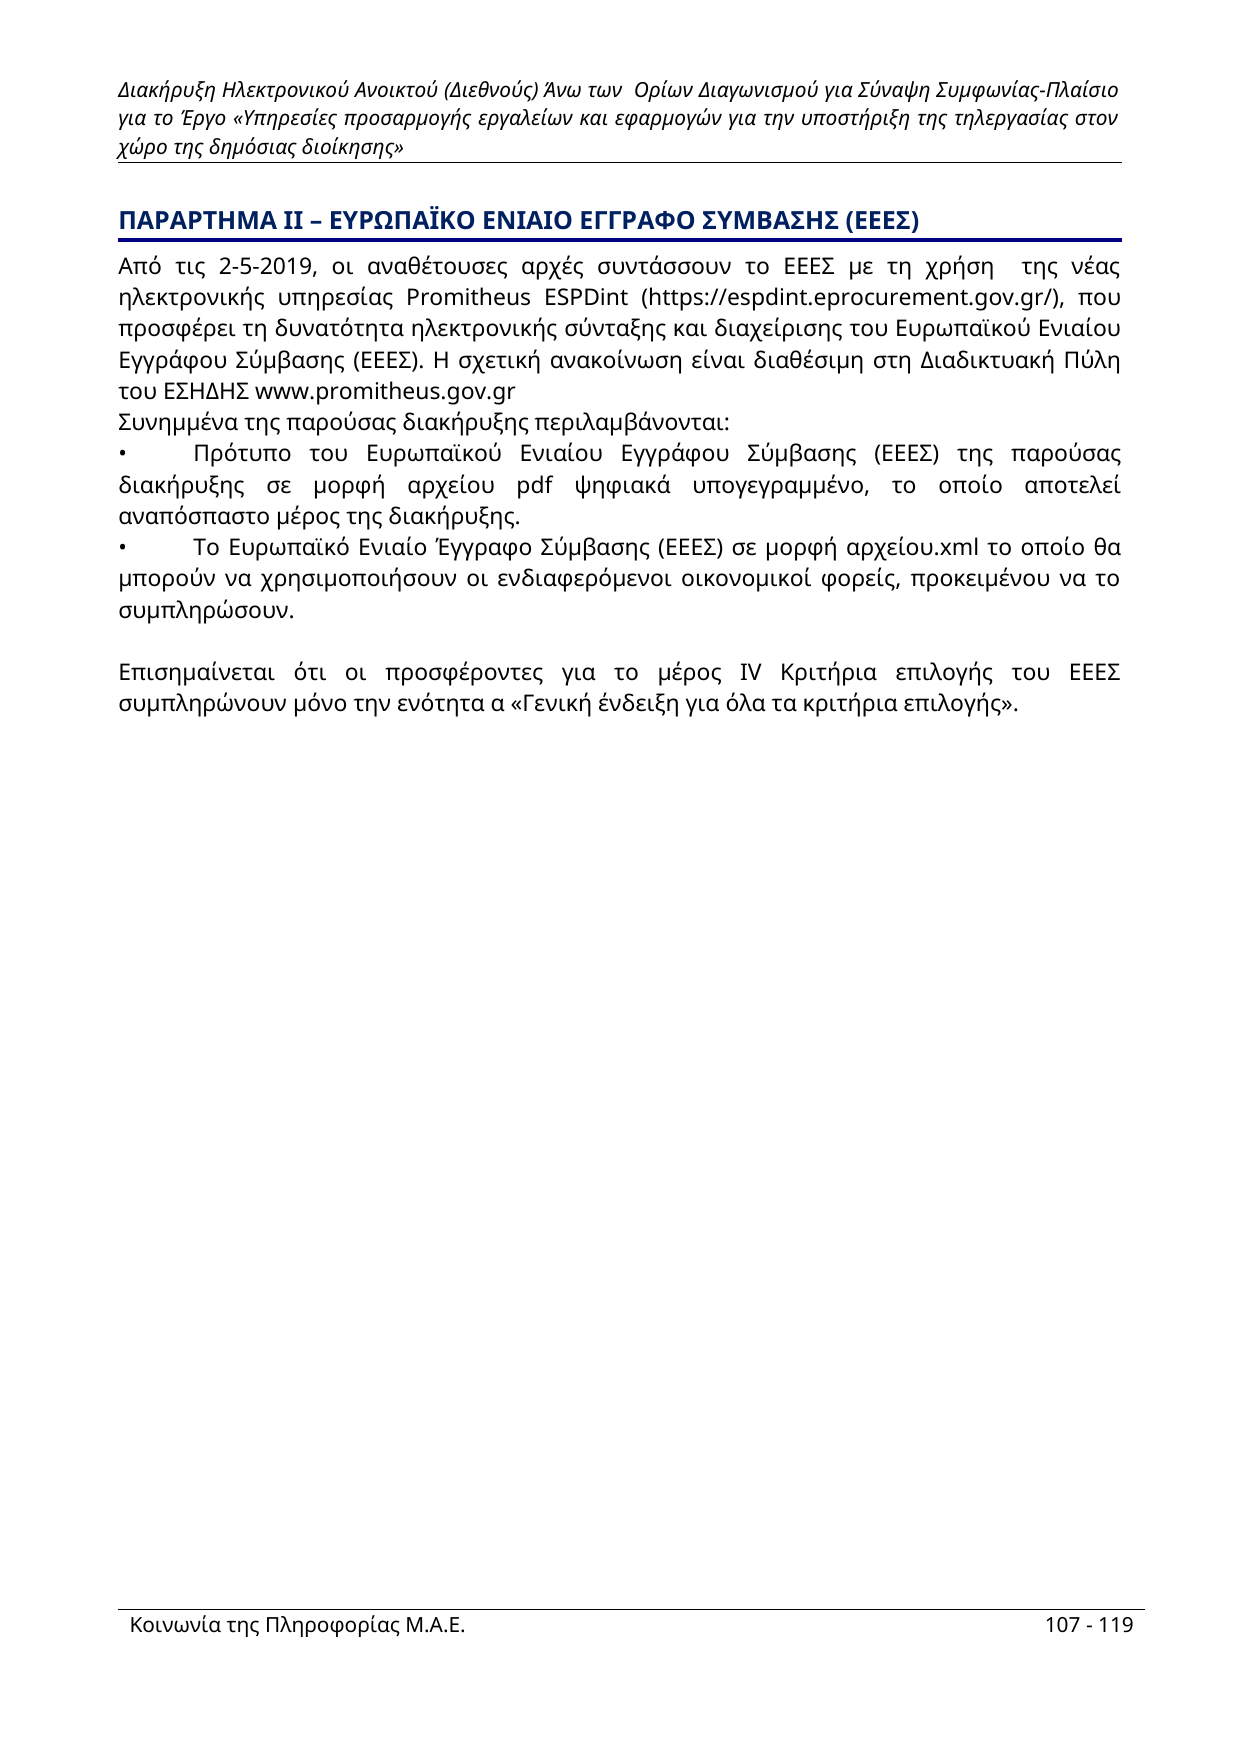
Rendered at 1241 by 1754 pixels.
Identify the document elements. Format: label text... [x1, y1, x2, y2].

subtitle ΠΑΡΑΡΤΗΜΑ ΙI – ΕΥΡΩΠΑΪΚΟ ΕΝΙΑΙΟ ΕΓΓΡΑΦΟ ΣΥΜΒΑΣΗΣ (ΕΕΕΣ) [118, 202, 1122, 238]
text Συνημμένα της παρούσας διακήρυξης περιλαμβάνονται: [118, 406, 1122, 437]
text Επισημαίνεται ότι οι προσφέροντες για το μέρος IV Κριτήρια επιλογής του ΕΕΕΣ συμπληρώνουν μόνο την ενότητα α «Γενική ένδειξη για όλα τα κριτήρια επιλογής». [118, 656, 1122, 719]
text Από τις 2-5-2019, οι αναθέτουσες αρχές συντάσσουν το ΕΕΕΣ με τη χρήση της νέας ηλεκτρονικής υπηρεσίας Promitheus ESPDint (https://espdint.eprocurement.gov.gr/), που προσφέρει τη δυνατότητα ηλεκτρονικής σύνταξης και διαχείρισης του Ευρωπαϊκού Ενιαίου Εγγράφου Σύμβασης (ΕΕΕΣ). Η σχετική ανακοίνωση είναι διαθέσιμη στη Διαδικτυακή Πύλη του ΕΣΗΔΗΣ www.promitheus.gov.gr [118, 250, 1122, 406]
text • Πρότυπο του Ευρωπαϊκού Ενιαίου Εγγράφου Σύμβασης (ΕΕΕΣ) της παρούσας διακήρυξης σε μορφή αρχείου pdf ψηφιακά υπογεγραμμένο, το οποίο αποτελεί αναπόσπαστο μέρος της διακήρυξης. [118, 437, 1122, 531]
text • Το Ευρωπαϊκό Ενιαίο Έγγραφο Σύμβασης (ΕΕΕΣ) σε μορφή αρχείου.xml το οποίο θα μπορούν να χρησιμοποιήσουν οι ενδιαφερόμενοι οικονομικοί φορείς, προκειμένου να το συμπληρώσουν. [118, 531, 1122, 625]
